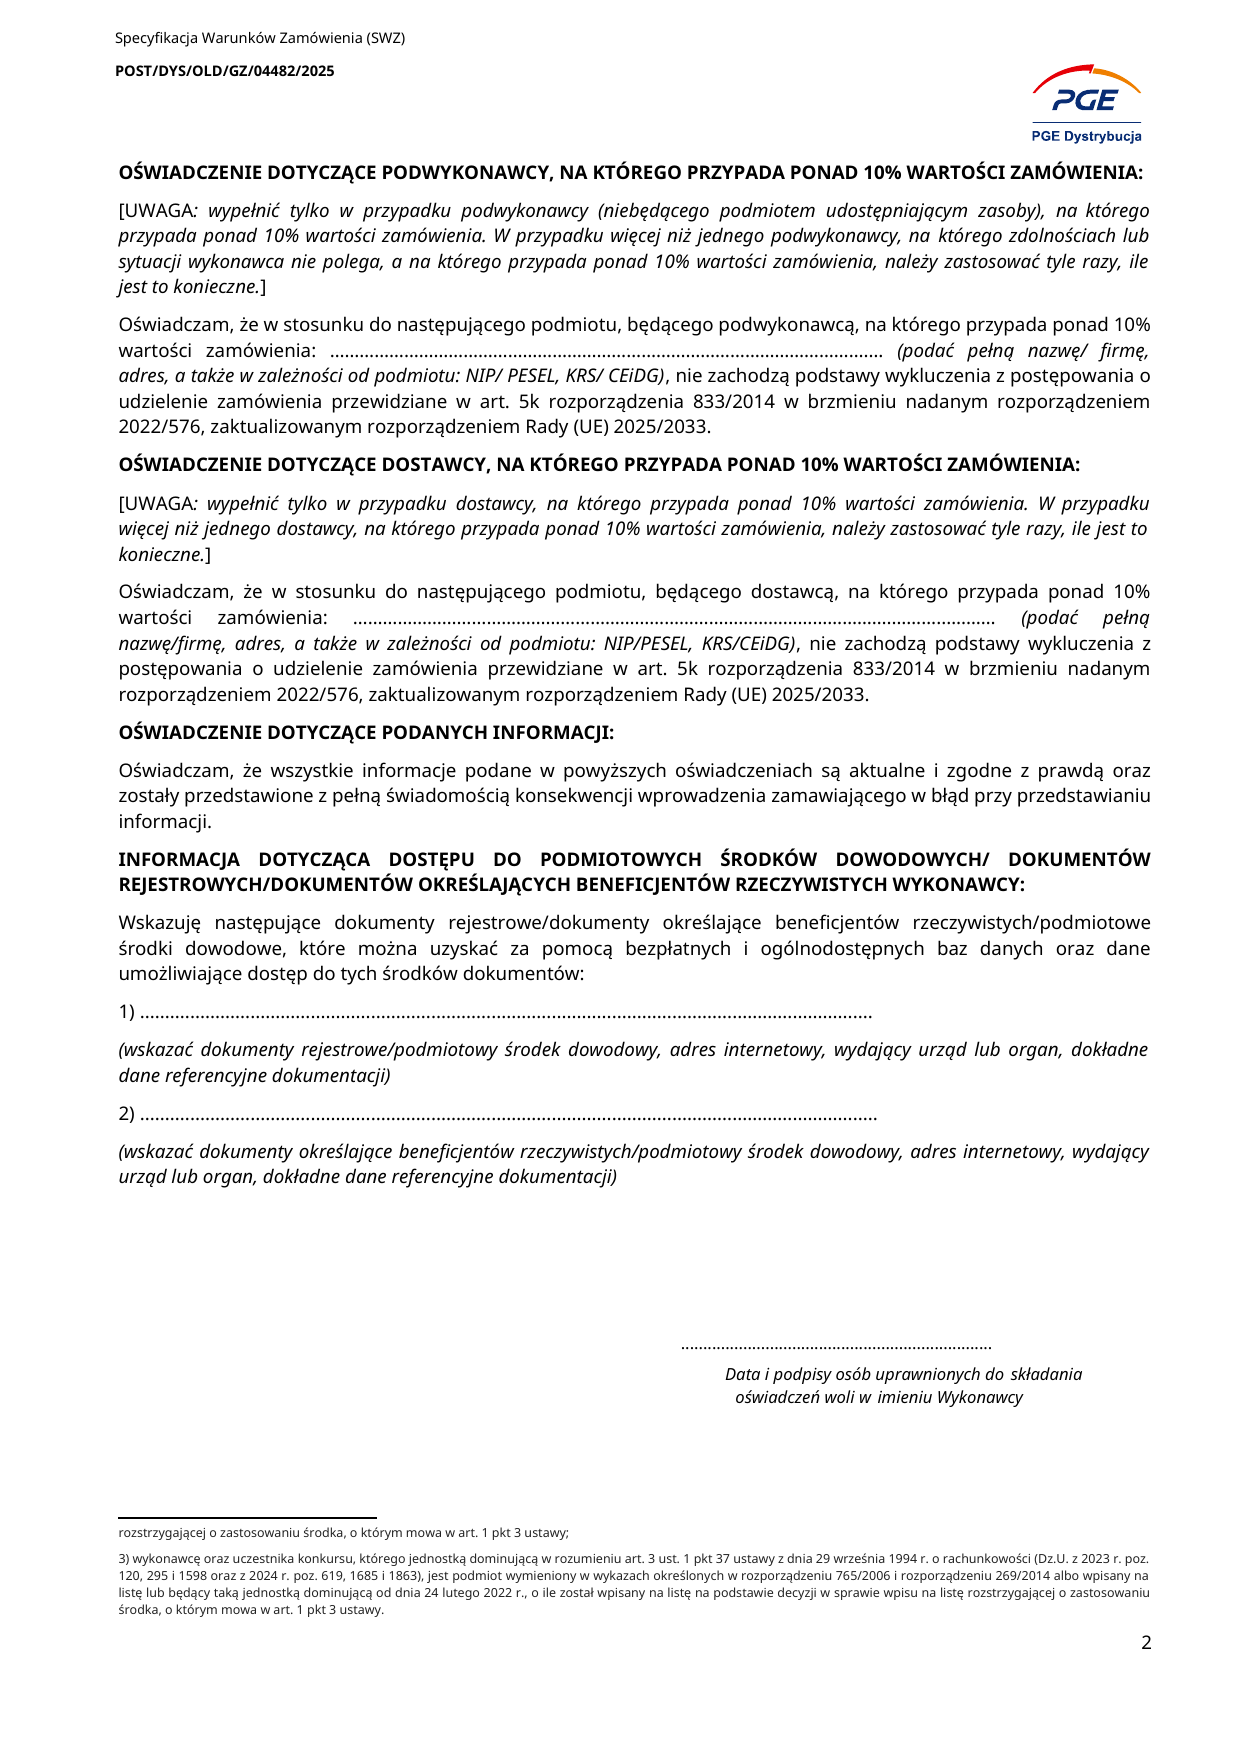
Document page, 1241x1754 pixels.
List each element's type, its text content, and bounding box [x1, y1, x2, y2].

text Oświadczam, że wszystkie informacje podane w powyższych oświadczeniach są aktualne i zgodne z prawdą oraz zostały przedstawione z pełną świadomością konsekwencji wprowadzenia zamawiającego w błąd przy przedstawianiu informacji. [118, 757, 1152, 833]
text (wskazać dokumenty określające beneficjentów rzeczywistych/podmiotowy środek dowodowy, adres internetowy, wydający urząd lub organ, dokładne dane referencyjne dokumentacji) [118, 1138, 1152, 1189]
text (wskazać dokumenty rejestrowe/podmiotowy środek dowodowy, adres internetowy, wydający urząd lub organ, dokładne dane referencyjne dokumentacji) [118, 1037, 1152, 1088]
text Wskazuję następujące dokumenty rejestrowe/dokumenty określające beneficjentów rzeczywistych/podmiotowe środki dowodowe, które można uzyskać za pomocą bezpłatnych i ogólnodostępnych baz danych oraz dane umożliwiające dostęp do tych środków dokumentów: [118, 909, 1152, 986]
text oświadczeń woli w imieniu Wykonawcy [664, 1386, 1144, 1408]
text Oświadczam, że w stosunku do następującego podmiotu, będącego dostawcą, na którego przypada ponad 10% wartości zamówienia: ……………………………………………………………………………………………….………..….…… (podać pełną nazwę/firmę, adres, a także w zależności od podmiotu: NIP/PESEL, KRS/CEiDG), nie zachodzą podstawy wykluczenia z postępowania o udzielenie zamówienia przewidziane w art. 5k rozporządzenia 833/2014 w brzmieniu nadanym rozporządzeniem 2022/576, zaktualizowanym rozporządzeniem Rady (UE) 2025/2033. [118, 579, 1152, 706]
text OŚWIADCZENIE DOTYCZĄCE PODANYCH INFORMACJI: [118, 719, 1152, 744]
text [UWAGA: wypełnić tylko w przypadku dostawcy, na którego przypada ponad 10% wartości zamówienia. W przypadku więcej niż jednego dostawcy, na którego przypada ponad 10% wartości zamówienia, należy zastosować tyle razy, ile jest to konieczne.] [118, 490, 1152, 566]
text Data i podpisy osób uprawnionych do składania [664, 1363, 1144, 1386]
text OŚWIADCZENIE DOTYCZĄCE PODWYKONAWCY, NA KTÓREGO PRZYPADA PONAD 10% WARTOŚCI ZAMÓWIENIA: [118, 159, 1152, 184]
text 2) ................................................................................................................................................... [118, 1100, 1152, 1126]
text INFORMACJA DOTYCZĄCA DOSTĘPU DO PODMIOTOWYCH ŚRODKÓW DOWODOWYCH/ DOKUMENTÓW REJESTROWYCH/DOKUMENTÓW OKREŚLAJĄCYCH BENEFICJENTÓW RZECZYWISTYCH WYKONAWCY: [118, 846, 1152, 897]
text ...................................................................... [607, 1330, 1240, 1355]
text [UWAGA: wypełnić tylko w przypadku podwykonawcy (niebędącego podmiotem udostępniającym zasoby), na którego przypada ponad 10% wartości zamówienia. W przypadku więcej niż jednego podwykonawcy, na którego zdolnościach lub sytuacji wykonawca nie polega, a na którego przypada ponad 10% wartości zamówienia, należy zastosować tyle razy, ile jest to konieczne.] [118, 197, 1152, 299]
text 1) .................................................................................................................................................. [118, 999, 1152, 1024]
text OŚWIADCZENIE DOTYCZĄCE DOSTAWCY, NA KTÓREGO PRZYPADA PONAD 10% WARTOŚCI ZAMÓWIENIA: [118, 452, 1152, 477]
text Oświadczam, że w stosunku do następującego podmiotu, będącego podwykonawcą, na którego przypada ponad 10% wartości zamówienia: ……………………………………………………………………………………………….… (podać pełną nazwę/ firmę, adres, a także w zależności od podmiotu: NIP/ PESEL, KRS/ CEiDG), nie zachodzą podstawy wykluczenia z postępowania o udzielenie zamówienia przewidziane w art. 5k rozporządzenia 833/2014 w brzmieniu nadanym rozporządzeniem 2022/576, zaktualizowanym rozporządzeniem Rady (UE) 2025/2033. [118, 312, 1152, 439]
